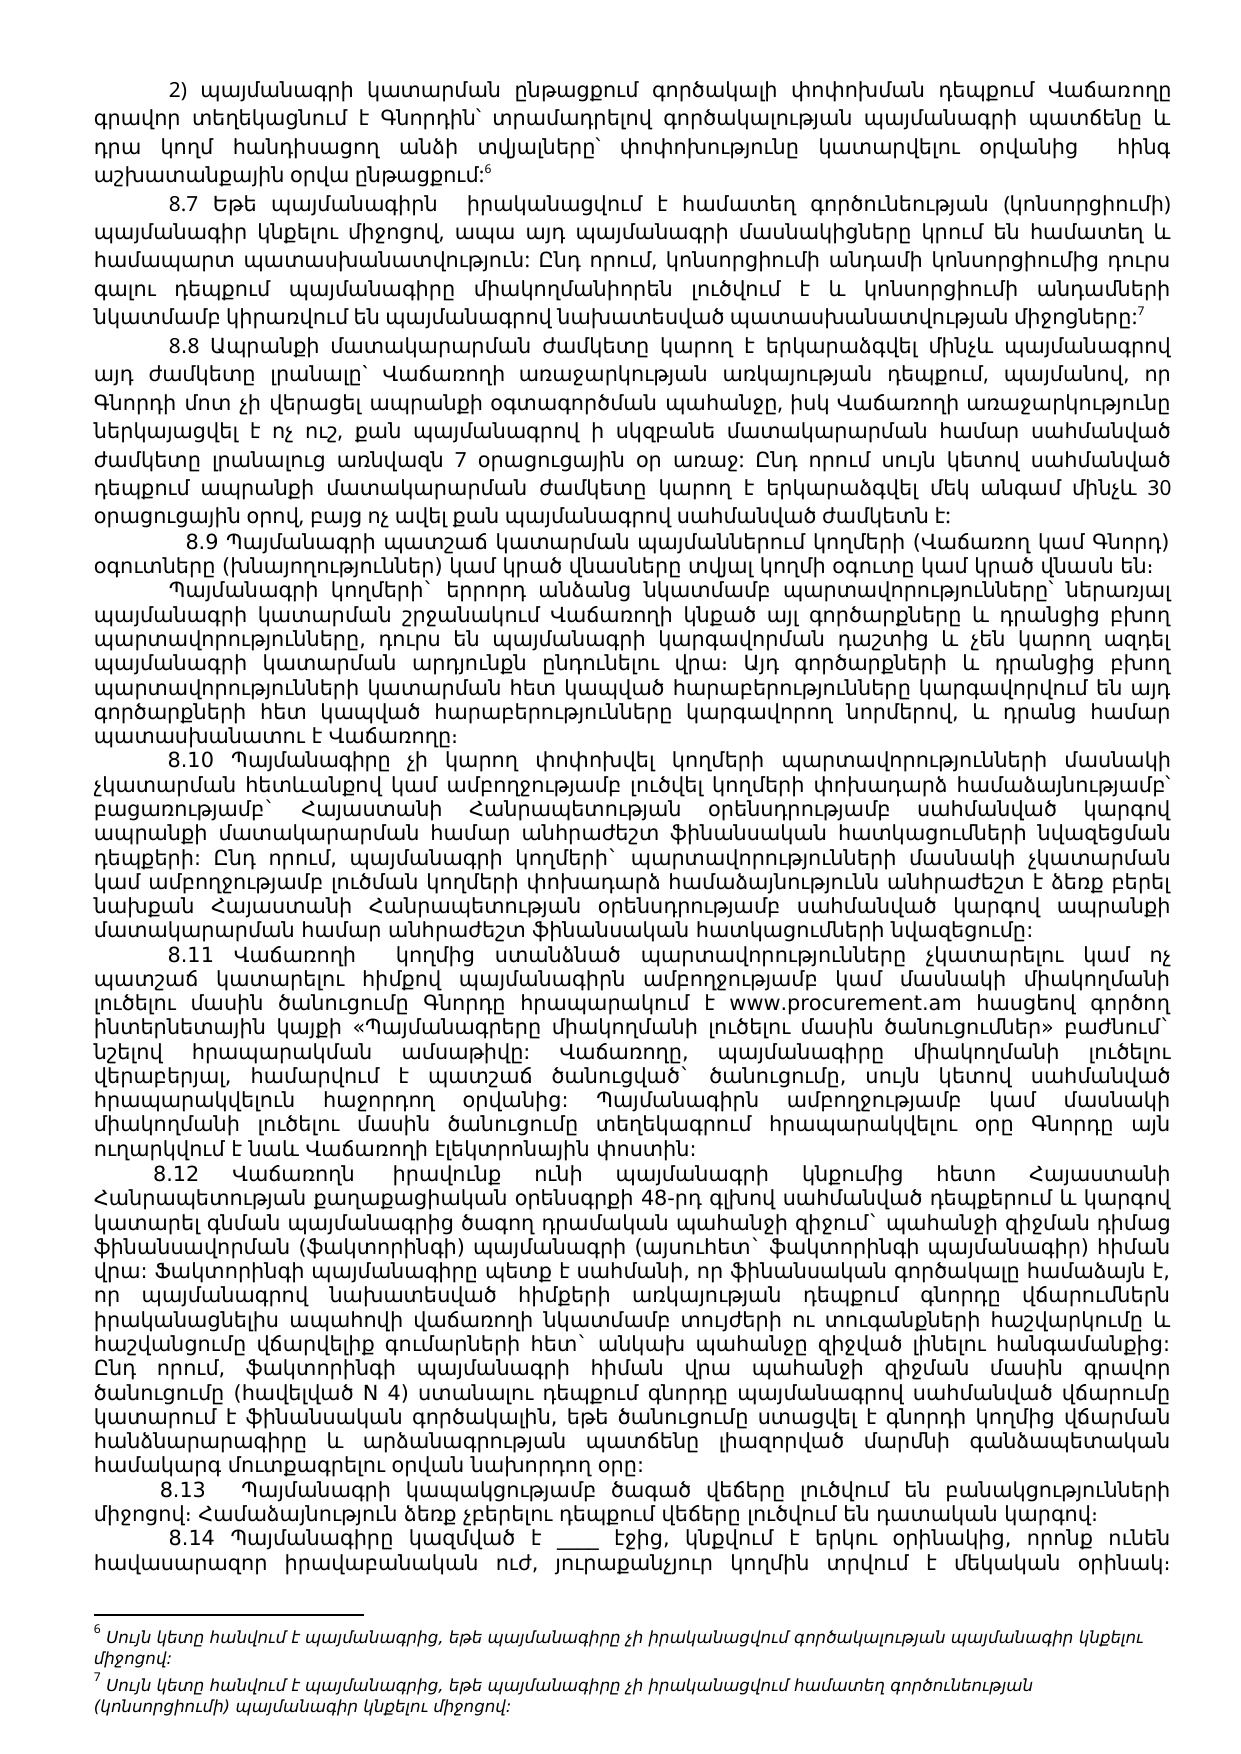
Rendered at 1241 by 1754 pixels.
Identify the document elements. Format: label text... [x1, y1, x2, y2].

text 8.13 Պայմանագրի կապակցությամբ ծագած վեճերը լուծվում են բանակցությունների միջոցով։ Համաձայնություն ձեռք չբերելու դեպքում վեճերը լուծվում են դատական կարգով։ [94, 1478, 1171, 1526]
text 8.11 Վաճառողի կողմից ստանձնած պարտավորությունները չկատարելու կամ ոչ պատշաճ կատարելու հիմքով պայմանագիրն ամբողջությամբ կամ մասնակի միակողմանի լուծելու մասին ծանուցումը Գնորդը հրապարակում է www.procurement.am հասցեով գործող ինտերնետային կայքի «Պայմանագրերը միակողմանի լուծելու մասին ծանուցումներ» բաժնում` նշելով հրապարակման ամսաթիվը: Վաճառողը, պայմանագիրը միակողմանի լուծելու վերաբերյալ, համարվում է պատշաճ ծանուցված` ծանուցումը, սույն կետով սահմանված հրապարակվելուն հաջորդող օրվանից: Պայմանագիրն ամբողջությամբ կամ մասնակի միակողմանի լուծելու մասին ծանուցումը տեղեկագրում հրապարակվելու օրը Գնորդը այն ուղարկվում է նաև Վաճառողի էլեկտրոնային փոստին: [94, 943, 1171, 1161]
text 8.10 Պայմանագիրը չի կարող փոփոխվել կողմերի պարտավորությունների մասնակի չկատարման հետևանքով կամ ամբողջությամբ լուծվել կողմերի փոխադարձ համաձայնությամբ՝ բացառությամբ` Հայաստանի Հանրապետության օրենսդրությամբ սահմանված կարգով ապրանքի մատակարարման համար անհրաժեշտ ֆինանսական հատկացումների նվազեցման դեպքերի: Ընդ որում, պայմանագրի կողմերի` պարտավորությունների մասնակի չկատարման կամ ամբողջությամբ լուծման կողմերի փոխադարձ համաձայնությունն անհրաժեշտ է ձեռք բերել նախքան Հայաստանի Հանրապետության օրենսդրությամբ սահմանված կարգով ապրանքի մատակարարման համար անհրաժեշտ ֆինանսական հատկացումների նվազեցումը: [94, 748, 1171, 943]
text Պայմանագրի կողմերի` երրորդ անձանց նկատմամբ պարտավորությունները՝ ներառյալ պայմանագրի կատարման շրջանակում Վաճառողի կնքած այլ գործարքները և դրանցից բխող պարտավորությունները, դուրս են պայմանագրի կարգավորման դաշտից և չեն կարող ազդել պայմանագրի կատարման արդյունքն ընդունելու վրա։ Այդ գործարքների և դրանցից բխող պարտավորությունների կատարման հետ կապված հարաբերությունները կարգավորվում են այդ գործարքների հետ կապված հարաբերությունները կարգավորող նորմերով, և դրանց համար պատասխանատու է Վաճառողը։ [94, 578, 1171, 748]
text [94, 1526, 1171, 1575]
text 2) պայմանագրի կատարման ընթացքում գործակալի փոփոխման դեպքում Վաճառողը գրավոր տեղեկացնում է Գնորդին՝ տրամադրելով գործակալության պայմանագրի պատճենը և դրա կողմ հանդիսացող անձի տվյալները՝ փոփոխությունը կատարվելու օրվանից հինգ աշխատանքային օրվա ընթացքում: [94, 75, 1171, 189]
text 8.12 Վաճառողն իրավունք ունի պայմանագրի կնքումից հետո Հայաստանի Հանրապետության քաղաքացիական օրենսգրքի 48-րդ գլխով սահմանված դեպքերում և կարգով կատարել գնման պայմանագրից ծագող դրամական պահանջի զիջում` պահանջի զիջման դիմաց ֆինանսավորման (ֆակտորինգի) պայմանագրի (այսուհետ` ֆակտորինգի պայմանագիր) հիման վրա: Ֆակտորինգի պայմանագիրը պետք է սահմանի, որ ֆինանսական գործակալը համաձայն է, որ պայմանագրով նախատեսված հիմքերի առկայության դեպքում գնորդը վճարումներն իրականացնելիս ապահովի վաճառողի նկատմամբ տույժերի ու տուգանքների հաշվարկումը և հաշվանցումը վճարվելիք գումարների հետ` անկախ պահանջը զիջված լինելու հանգամանքից: Ընդ որում, ֆակտորինգի պայմանագրի հիման վրա պահանջի զիջման մասին գրավոր ծանուցումը (հավելված N 4) ստանալու դեպքում գնորդը պայմանագրով սահմանված վճարումը կատարում է ֆինանսական գործակալին, եթե ծանուցումը ստացվել է գնորդի կողմից վճարման հանձնարարագիրը և արձանագրության պատճենը լիազորված մարմնի գանձապետական համակարգ մուտքագրելու օրվան նախորդող օրը: [94, 1161, 1171, 1478]
text 8.7 Եթե պայմանագիրն իրականացվում է համատեղ գործունեության (կոնսորցիումի) պայմանագիր կնքելու միջոցով, ապա այդ պայմանագրի մասնակիցները կրում են համատեղ և համապարտ պատասխանատվություն: Ընդ որում, կոնսորցիումի անդամի կոնսորցիումից դուրս գալու դեպքում պայմանագիրը միակողմանիորեն լուծվում է և կոնսորցիումի անդամների նկատմամբ կիրառվում են պայմանագրով նախատեսված պատասխանատվության միջոցները: [94, 189, 1171, 331]
text 8.9 Պայմանագրի պատշաճ կատարման պայմաններում կողմերի (Վաճառող կամ Գնորդ) օգուտները (խնայողություններ) կամ կրած վնասները տվյալ կողմի օգուտը կամ կրած վնասն են։ [94, 530, 1171, 578]
text 8.8 Ապրանքի մատակարարման ժամկետը կարող է երկարաձգվել մինչև պայմանագրով այդ ժամկետը լրանալը` Վաճառողի առաջարկության առկայության դեպքում, պայմանով, որ Գնորդի մոտ չի վերացել ապրանքի օգտագործման պահանջը, իսկ Վաճառողի առաջարկությունը ներկայացվել է ոչ ուշ, քան պայմանագրով ի սկզբանե մատակարարման համար սահմանված ժամկետը լրանալուց առնվազն 7 օրացուցային օր առաջ: Ընդ որում սույն կետով սահմանված դեպքում ապրանքի մատակարարման ժամկետը կարող է երկարաձգվել մեկ անգամ մինչև 30 օրացուցային օրով, բայց ոչ ավել քան պայմանագրով սահմանված ժամկետն է: [94, 331, 1171, 530]
